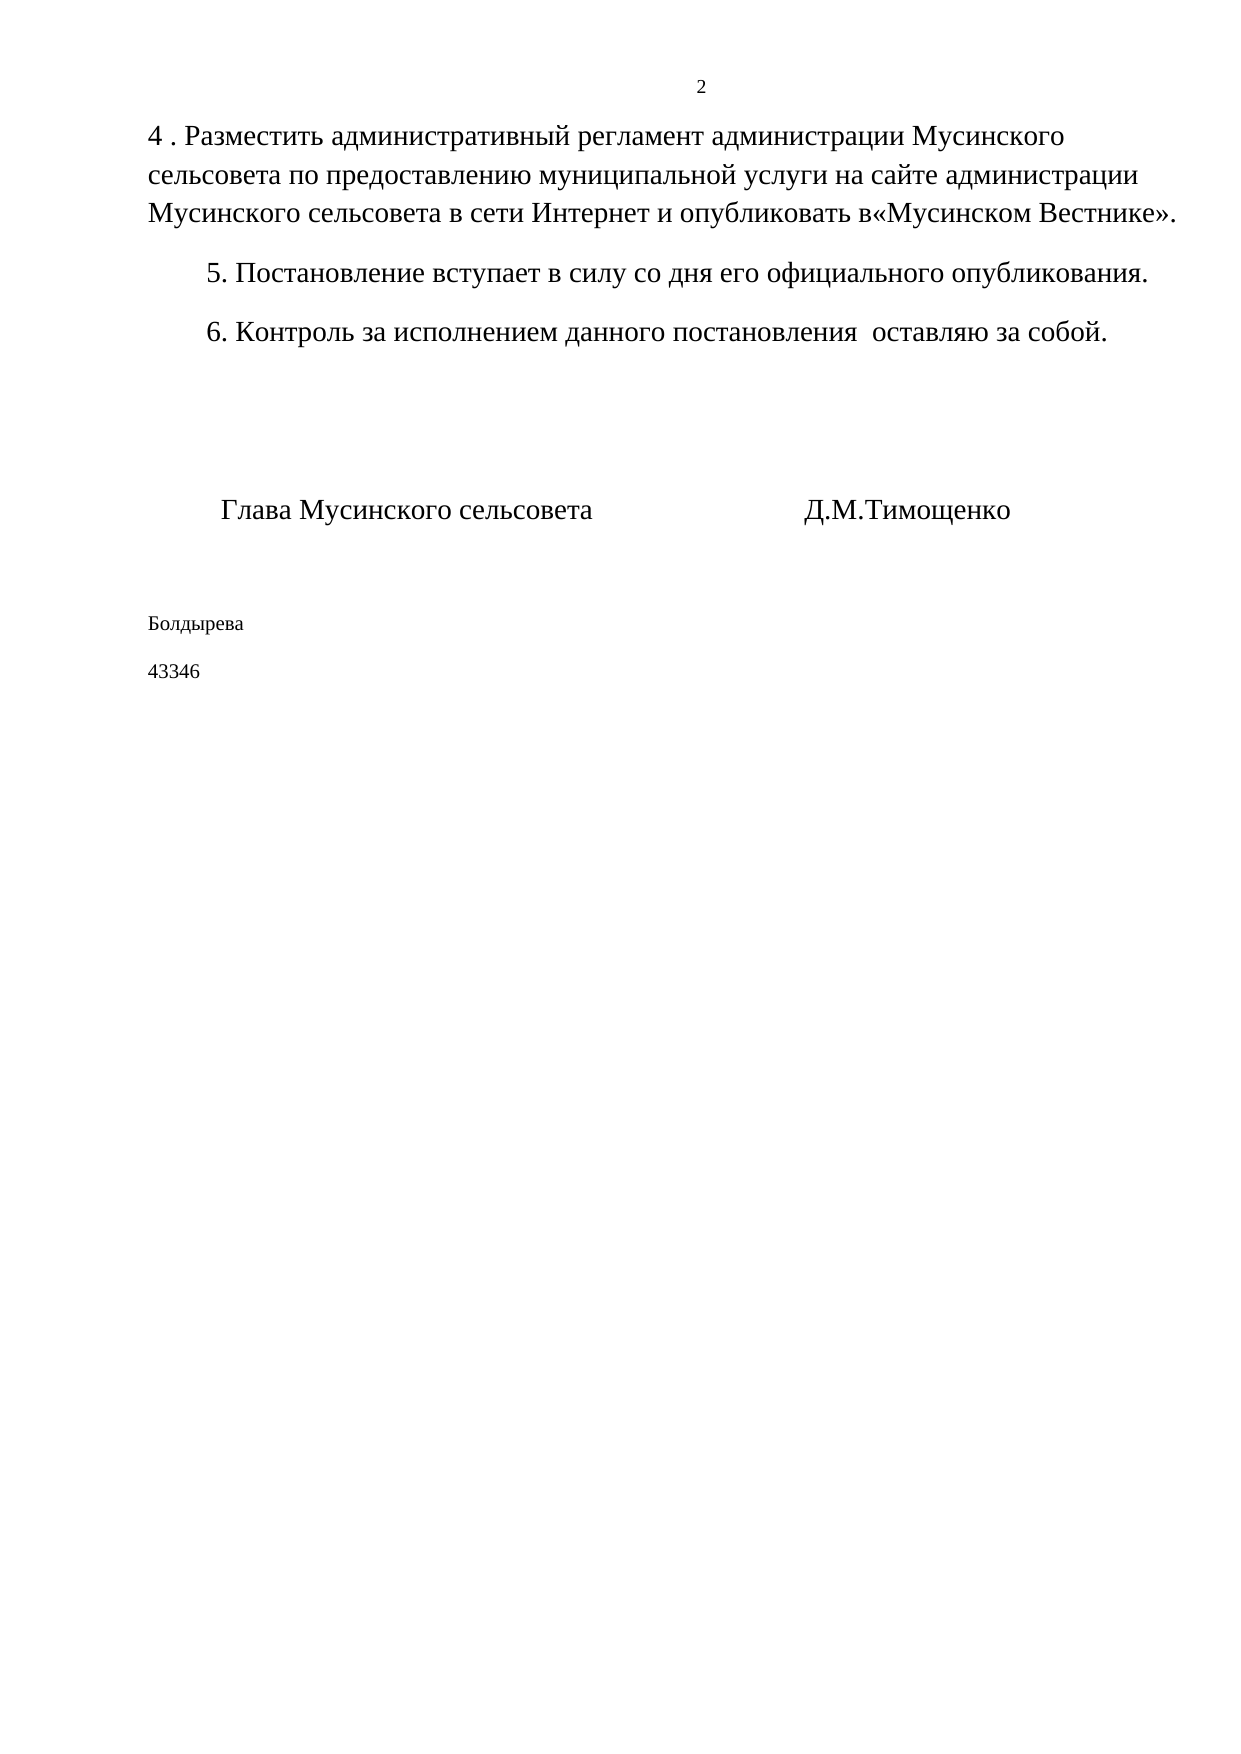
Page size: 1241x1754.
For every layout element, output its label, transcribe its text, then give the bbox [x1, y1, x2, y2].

text Глава Мусинского сельсовета Д.М.Тимощенко [148, 492, 1181, 526]
text 4 . Разместить административный регламент администрации Мусинского сельсовета по предоставлению муниципальной услуги на сайте администрации Мусинского сельсовета в сети Интернет и опубликовать в«Мусинском Вестнике». [148, 118, 1181, 229]
text 6. Контроль за исполнением данного постановления оставляю за собой. [148, 314, 1181, 348]
text 5. Постановление вступает в силу со дня его официального опубликования. [148, 255, 1181, 288]
text Болдырева [148, 611, 1181, 635]
text 43346 [148, 659, 1181, 683]
